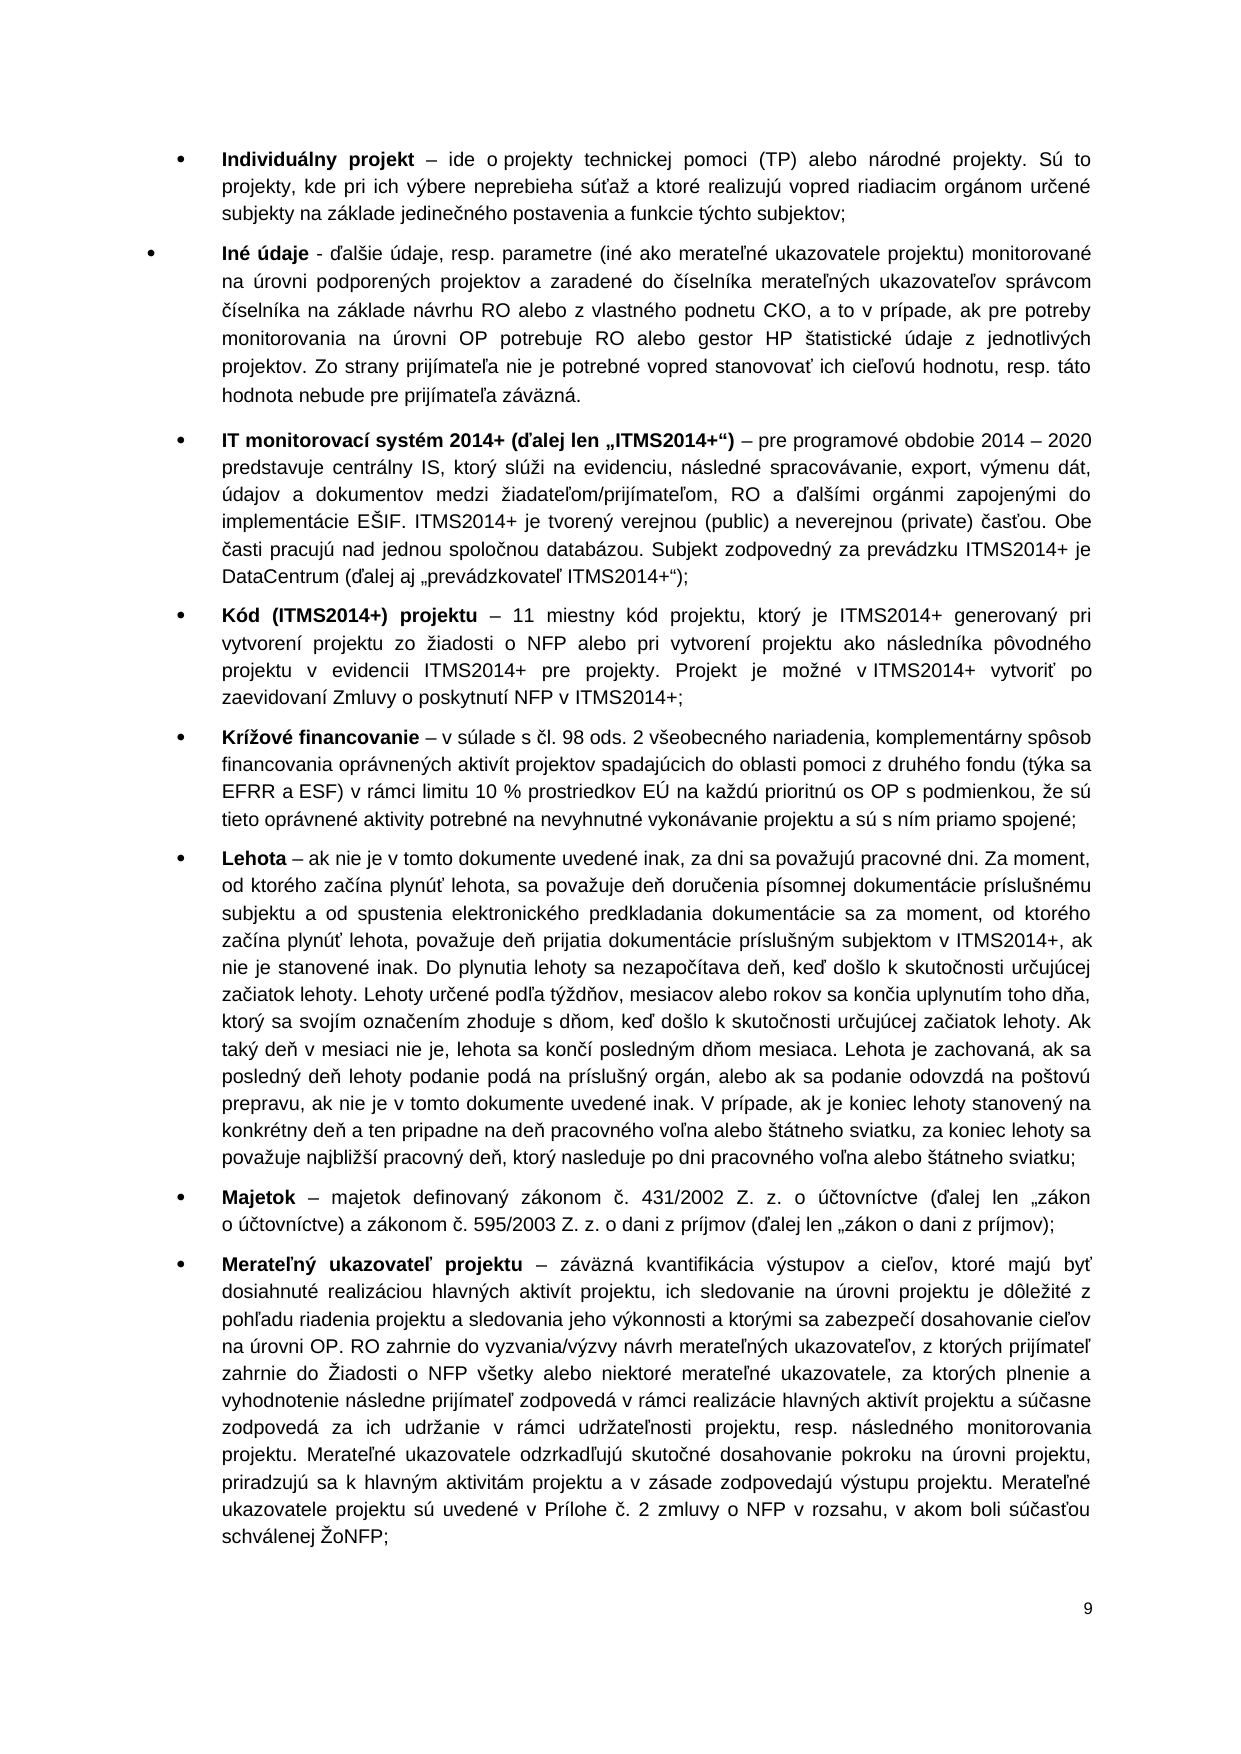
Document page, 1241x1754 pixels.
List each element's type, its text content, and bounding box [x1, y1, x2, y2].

text Kód (ITMS2014+) projektu – 11 miestny kód projektu, ktorý je ITMS2014+ generovaný pri vytvorení projektu zo žiadosti o NFP alebo pri vytvorení projektu ako následníka pôvodného projektu v evidencii ITMS2014+ pre projekty. Projekt je možné v ITMS2014+ vytvoriť po zaevidovaní Zmluvy o poskytnutí NFP v ITMS2014+; [177, 604, 1092, 709]
text Individuálny projekt – ide o projekty technickej pomoci (TP) alebo národné projekty. Sú to projekty, kde pri ich výbere neprebieha súťaž a ktoré realizujú vopred riadiacim orgánom určené subjekty na základe jedinečného postavenia a funkcie týchto subjektov; [177, 148, 1092, 225]
text Krížové financovanie – v súlade s čl. 98 ods. 2 všeobecného nariadenia, komplementárny spôsob financovania oprávnených aktivít projektov spadajúcich do oblasti pomoci z druhého fondu (týka sa EFRR a ESF) v rámci limitu 10 % prostriedkov EÚ na každú prioritnú os OP s podmienkou, že sú tieto oprávnené aktivity potrebné na nevyhnutné vykonávanie projektu a sú s ním priamo spojené; [177, 726, 1092, 830]
text Lehota – ak nie je v tomto dokumente uvedené inak, za dni sa považujú pracovné dni. Za moment, od ktorého začína plynúť lehota, sa považuje deň doručenia písomnej dokumentácie príslušnému subjektu a od spustenia elektronického predkladania dokumentácie sa za moment, od ktorého začína plynúť lehota, považuje deň prijatia dokumentácie príslušným subjektom v ITMS2014+, ak nie je stanovené inak. Do plynutia lehoty sa nezapočítava deň, keď došlo k skutočnosti určujúcej začiatok lehoty. Lehoty určené podľa týždňov, mesiacov alebo rokov sa končia uplynutím toho dňa, ktorý sa svojím označením zhoduje s dňom, keď došlo k skutočnosti určujúcej začiatok lehoty. Ak taký deň v mesiaci nie je, lehota sa končí posledným dňom mesiaca. Lehota je zachovaná, ak sa posledný deň lehoty podanie podá na príslušný orgán, alebo ak sa podanie odovzdá na poštovú prepravu, ak nie je v tomto dokumente uvedené inak. V prípade, ak je koniec lehoty stanovený na konkrétny deň a ten pripadne na deň pracovného voľna alebo štátneho sviatku, za koniec lehoty sa považuje najbližší pracovný deň, ktorý nasleduje po dni pracovného voľna alebo štátneho sviatku; [177, 847, 1092, 1169]
text Majetok – majetok definovaný zákonom č. 431/2002 Z. z. o účtovníctve (ďalej len „zákon o účtovníctve) a zákonom č. 595/2003 Z. z. o dani z príjmov (ďalej len „zákon o dani z príjmov); [177, 1186, 1092, 1236]
text Iné údaje - ďalšie údaje, resp. parametre (iné ako merateľné ukazovatele projektu) monitorované na úrovni podporených projektov a zaradené do číselníka merateľných ukazovateľov správcom číselníka na základe návrhu RO alebo z vlastného podnetu CKO, a to v prípade, ak pre potreby monitorovania na úrovni OP potrebuje RO alebo gestor HP štatistické údaje z jednotlivých projektov. Zo strany prijímateľa nie je potrebné vopred stanovovať ich cieľovú hodnotu, resp. táto hodnota nebude pre prijímateľa záväzná. [148, 242, 1092, 406]
text Merateľný ukazovateľ projektu – záväzná kvantifikácia výstupov a cieľov, ktoré majú byť dosiahnuté realizáciou hlavných aktivít projektu, ich sledovanie na úrovni projektu je dôležité z pohľadu riadenia projektu a sledovania jeho výkonnosti a ktorými sa zabezpečí dosahovanie cieľov na úrovni OP. RO zahrnie do vyzvania/výzvy návrh merateľných ukazovateľov, z ktorých prijímateľ zahrnie do Žiadosti o NFP všetky alebo niektoré merateľné ukazovatele, za ktorých plnenie a vyhodnotenie následne prijímateľ zodpovedá v rámci realizácie hlavných aktivít projektu a súčasne zodpovedá za ich udržanie v rámci udržateľnosti projektu, resp. následného monitorovania projektu. Merateľné ukazovatele odzrkadľujú skutočné dosahovanie pokroku na úrovni projektu, priradzujú sa k hlavným aktivitám projektu a v zásade zodpovedajú výstupu projektu. Merateľné ukazovatele projektu sú uvedené v Prílohe č. 2 zmluvy o NFP v rozsahu, v akom boli súčasťou schválenej ŽoNFP; [177, 1253, 1092, 1548]
text IT monitorovací systém 2014+ (ďalej len „ITMS2014+“) – pre programové obdobie 2014 – 2020 predstavuje centrálny IS, ktorý slúži na evidenciu, následné spracovávanie, export, výmenu dát, údajov a dokumentov medzi žiadateľom/prijímateľom, RO a ďalšími orgánmi zapojenými do implementácie EŠIF. ITMS2014+ je tvorený verejnou (public) a neverejnou (private) časťou. Obe časti pracujú nad jednou spoločnou databázou. Subjekt zodpovedný za prevádzku ITMS2014+ je DataCentrum (ďalej aj „prevádzkovateľ ITMS2014+“); [177, 429, 1092, 587]
